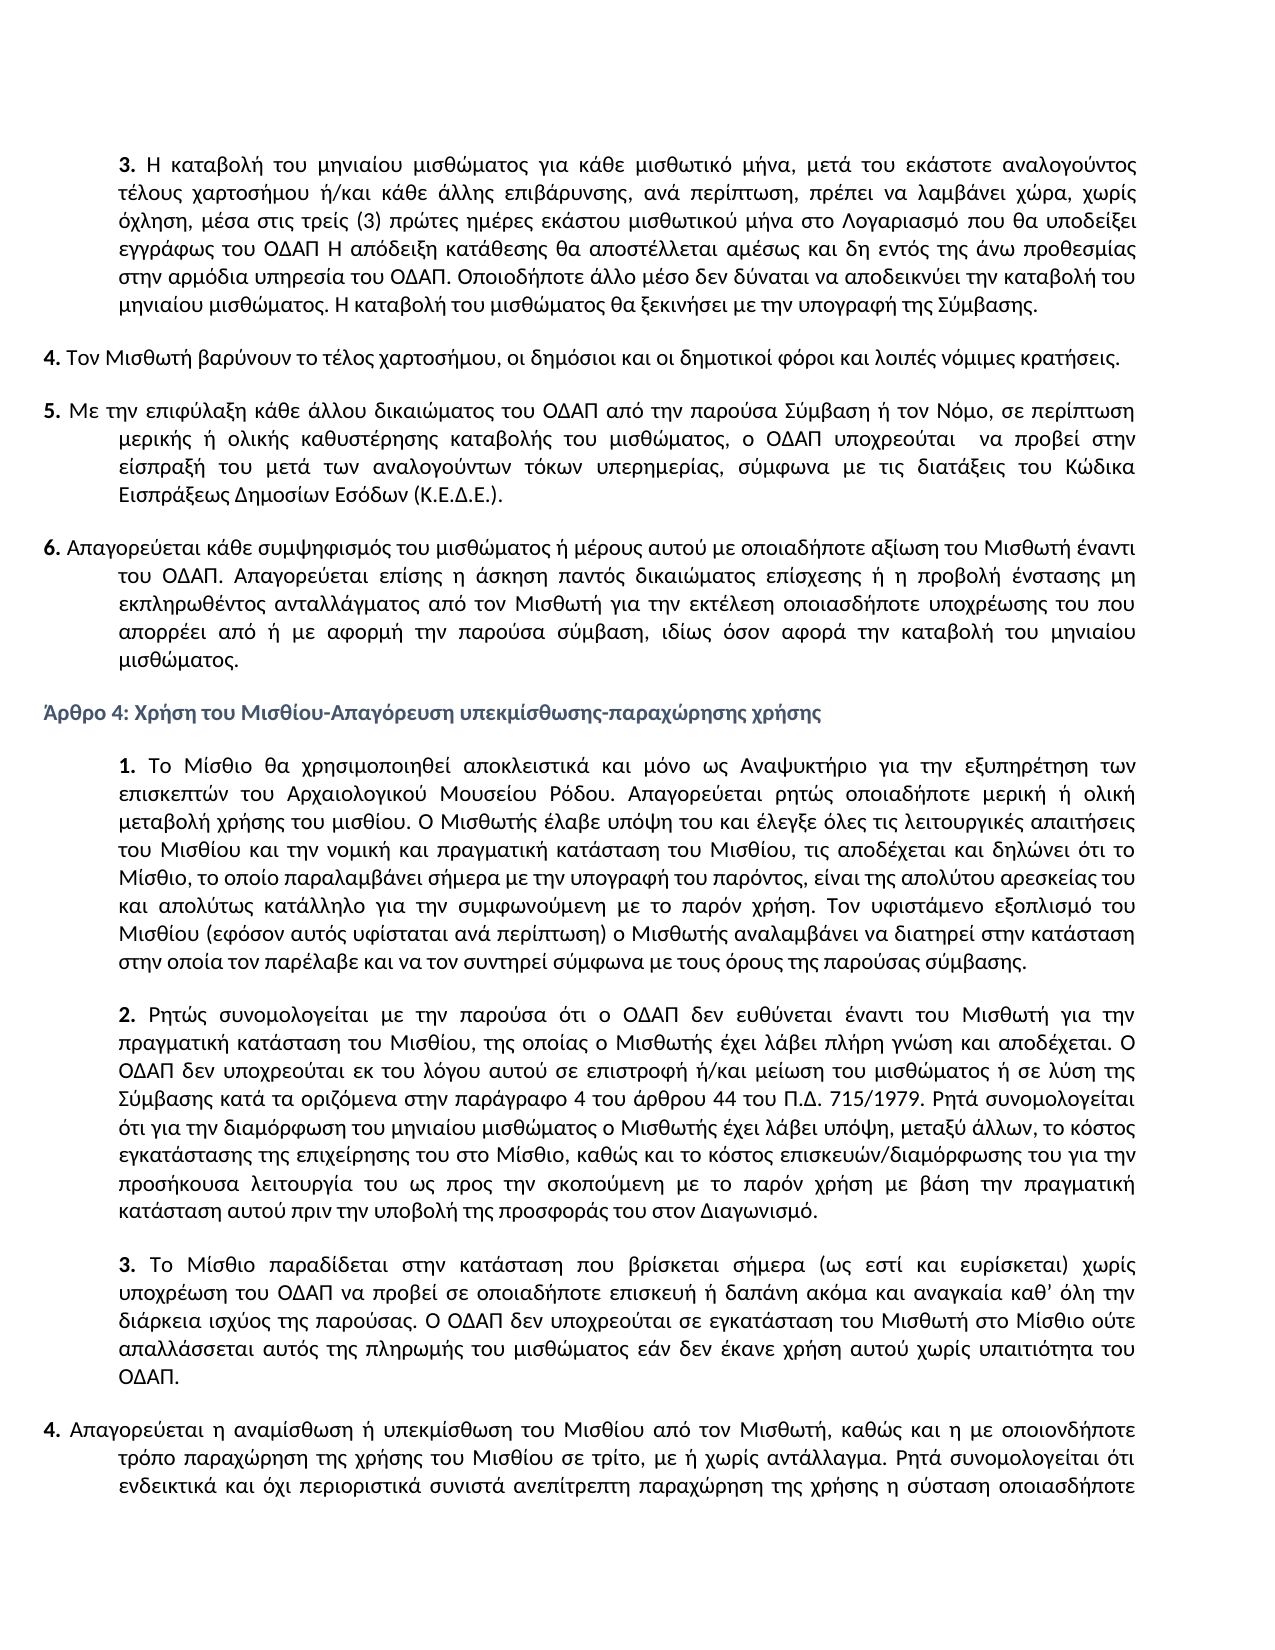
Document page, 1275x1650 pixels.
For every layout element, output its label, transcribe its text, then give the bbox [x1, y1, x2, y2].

text 3. Το Μίσθιο παραδίδεται στην κατάσταση που βρίσκεται σήμερα (ως εστί και ευρίσκεται) χωρίς υποχρέωση του ΟΔΑΠ να προβεί σε οποιαδήποτε επισκευή ή δαπάνη ακόμα και αναγκαία καθ’ όλη την διάρκεια ισχύος της παρούσας. Ο ΟΔΑΠ δεν υποχρεούται σε εγκατάσταση του Μισθωτή στο Μίσθιο ούτε απαλλάσσεται αυτός της πληρωμής του μισθώματος εάν δεν έκανε χρήση αυτού χωρίς υπαιτιότητα του ΟΔΑΠ. [118, 1250, 1137, 1390]
text 6. Απαγορεύεται κάθε συμψηφισμός του μισθώματος ή μέρους αυτού με οποιαδήποτε αξίωση του Μισθωτή έναντι του ΟΔΑΠ. Απαγορεύεται επίσης η άσκηση παντός δικαιώματος επίσχεσης ή η προβολή ένστασης μη εκπληρωθέντος ανταλλάγματος από τον Μισθωτή για την εκτέλεση οποιασδήποτε υποχρέωσης του που απορρέει από ή με αφορμή την παρούσα σύμβαση, ιδίως όσον αφορά την καταβολή του μηνιαίου μισθώματος. [43, 533, 1137, 673]
text 5. Με την επιφύλαξη κάθε άλλου δικαιώματος του ΟΔΑΠ από την παρούσα Σύμβαση ή τον Νόμο, σε περίπτωση μερικής ή ολικής καθυστέρησης καταβολής του μισθώματος, ο ΟΔΑΠ υποχρεούται να προβεί στην είσπραξή του μετά των αναλογούντων τόκων υπερημερίας, σύμφωνα με τις διατάξεις του Κώδικα Εισπράξεως Δημοσίων Εσόδων (Κ.Ε.Δ.Ε.). [43, 396, 1137, 508]
text 1. Το Μίσθιο θα χρησιμοποιηθεί αποκλειστικά και μόνο ως Αναψυκτήριο για την εξυπηρέτηση των επισκεπτών του Αρχαιολογικού Μουσείου Ρόδου. Απαγορεύεται ρητώς οποιαδήποτε μερική ή ολική μεταβολή χρήσης του μισθίου. Ο Μισθωτής έλαβε υπόψη του και έλεγξε όλες τις λειτουργικές απαιτήσεις του Μισθίου και την νομική και πραγματική κατάσταση του Μισθίου, τις αποδέχεται και δηλώνει ότι το Μίσθιο, το οποίο παραλαμβάνει σήμερα με την υπογραφή του παρόντος, είναι της απολύτου αρεσκείας του και απολύτως κατάλληλο για την συμφωνούμενη με το παρόν χρήση. Τον υφιστάμενο εξοπλισμό του Μισθίου (εφόσον αυτός υφίσταται ανά περίπτωση) ο Μισθωτής αναλαμβάνει να διατηρεί στην κατάσταση στην οποία τον παρέλαβε και να τον συντηρεί σύμφωνα με τους όρους της παρούσας σύμβασης. [118, 751, 1137, 976]
text 2. Ρητώς συνομολογείται με την παρούσα ότι ο ΟΔΑΠ δεν ευθύνεται έναντι του Μισθωτή για την πραγματική κατάσταση του Μισθίου, της οποίας ο Μισθωτής έχει λάβει πλήρη γνώση και αποδέχεται. Ο ΟΔΑΠ δεν υποχρεούται εκ του λόγου αυτού σε επιστροφή ή/και μείωση του μισθώματος ή σε λύση της Σύμβασης κατά τα οριζόμενα στην παράγραφο 4 του άρθρου 44 του Π.Δ. 715/1979. Ρητά συνομολογείται ότι για την διαμόρφωση του μηνιαίου μισθώματος ο Μισθωτής έχει λάβει υπόψη, μεταξύ άλλων, το κόστος εγκατάστασης της επιχείρησης του στο Μίσθιο, καθώς και το κόστος επισκευών/διαμόρφωσης του για την προσήκουσα λειτουργία του ως προς την σκοπούμενη με το παρόν χρήση με βάση την πραγματική κατάσταση αυτού πριν την υποβολή της προσφοράς του στον Διαγωνισμό. [118, 1001, 1137, 1225]
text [43, 1415, 1137, 1499]
text 3. Η καταβολή του μηνιαίου μισθώματος για κάθε μισθωτικό μήνα, μετά του εκάστοτε αναλογούντος τέλους χαρτοσήμου ή/και κάθε άλλης επιβάρυνσης, ανά περίπτωση, πρέπει να λαμβάνει χώρα, χωρίς όχληση, μέσα στις τρείς (3) πρώτες ημέρες εκάστου μισθωτικού μήνα στο Λογαριασμό που θα υποδείξει εγγράφως του ΟΔΑΠ Η απόδειξη κατάθεσης θα αποστέλλεται αμέσως και δη εντός της άνω προθεσμίας στην αρμόδια υπηρεσία του ΟΔΑΠ. Οποιοδήποτε άλλο μέσο δεν δύναται να αποδεικνύει την καταβολή του μηνιαίου μισθώματος. Η καταβολή του μισθώματος θα ξεκινήσει με την υπογραφή της Σύμβασης. [118, 150, 1137, 318]
text 4. Τον Μισθωτή βαρύνουν το τέλος χαρτοσήμου, οι δημόσιοι και οι δημοτικοί φόροι και λοιπές νόμιμες κρατήσεις. [43, 343, 1137, 371]
text Άρθρο 4: Χρήση του Μισθίου-Απαγόρευση υπεκμίσθωσης-παραχώρησης χρήσης [43, 698, 1137, 726]
